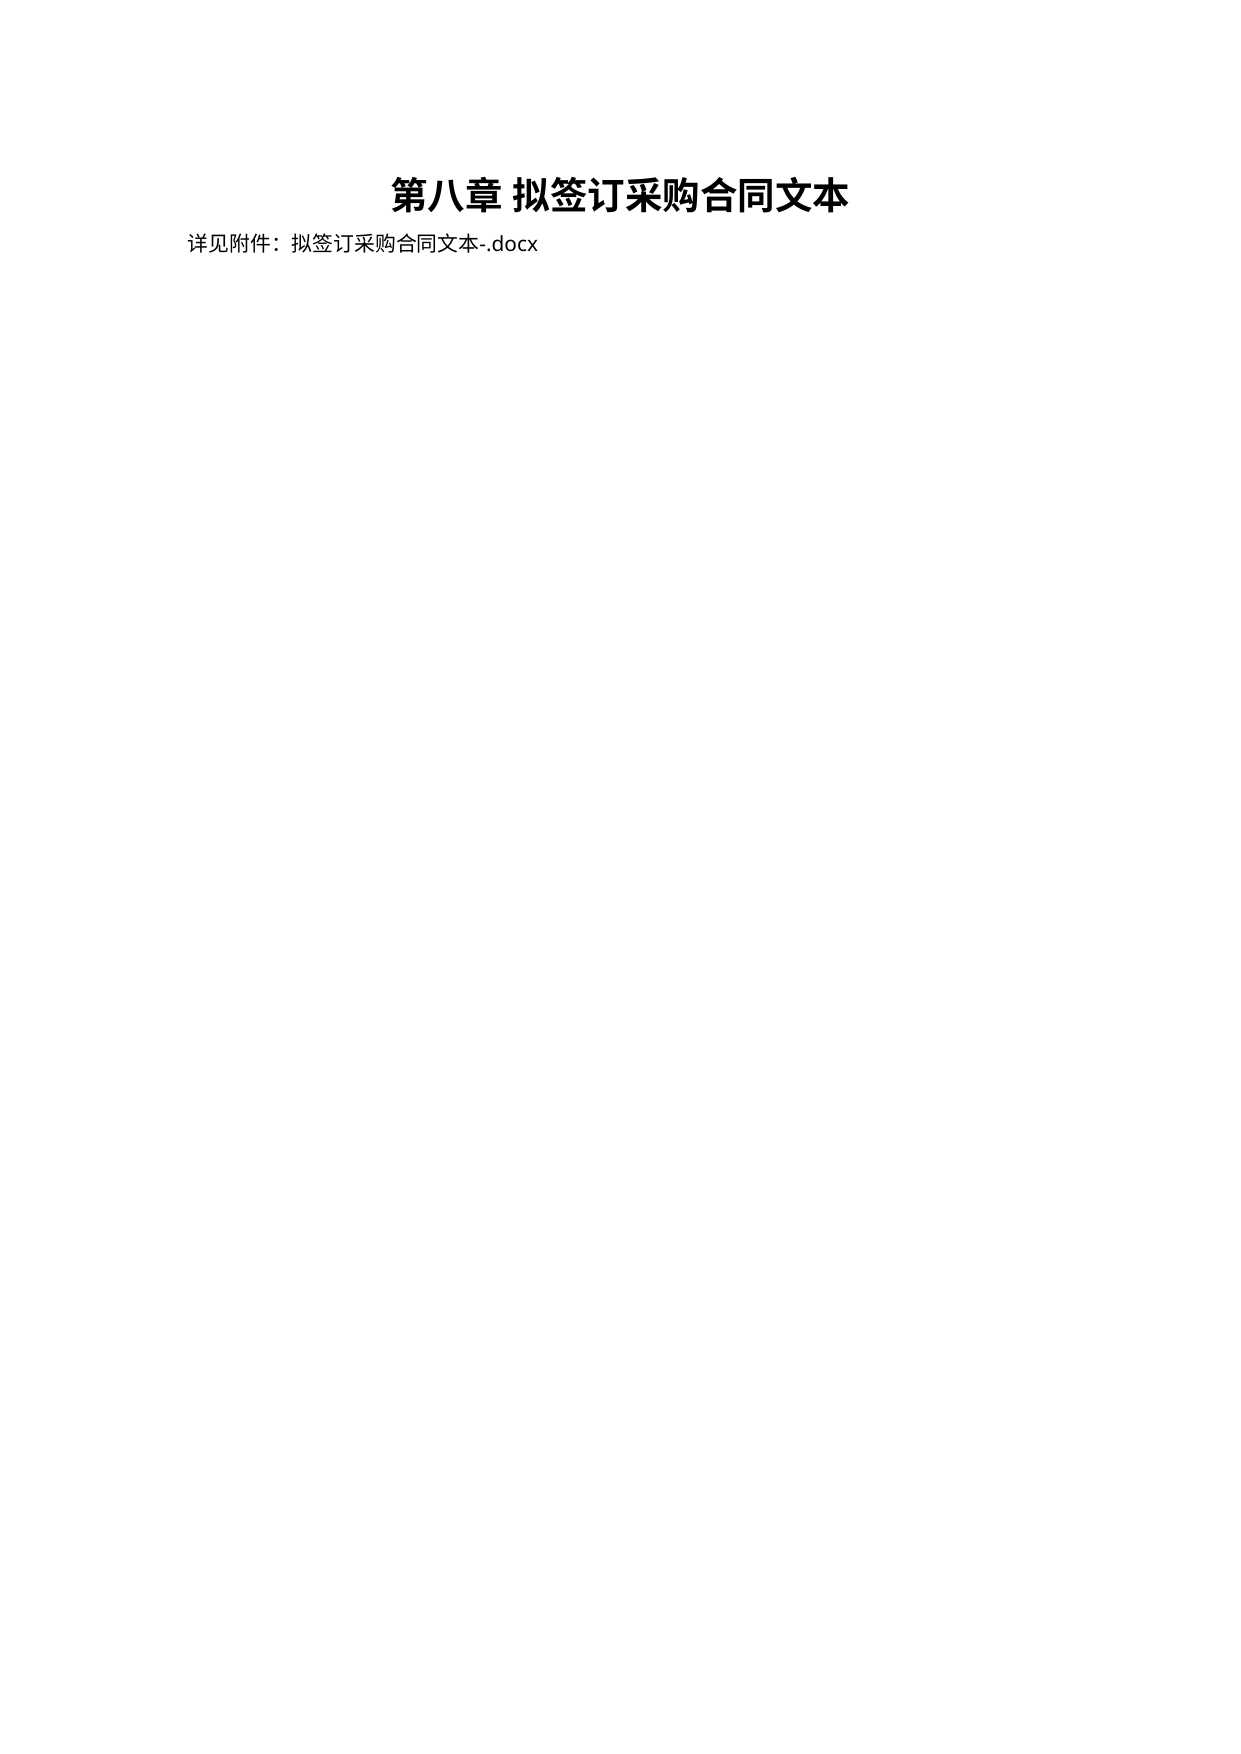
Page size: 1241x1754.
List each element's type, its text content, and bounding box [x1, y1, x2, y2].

text 详见附件：拟签订采购合同文本-.docx [187, 227, 1053, 259]
text 第八章 拟签订采购合同文本 [187, 162, 1053, 227]
